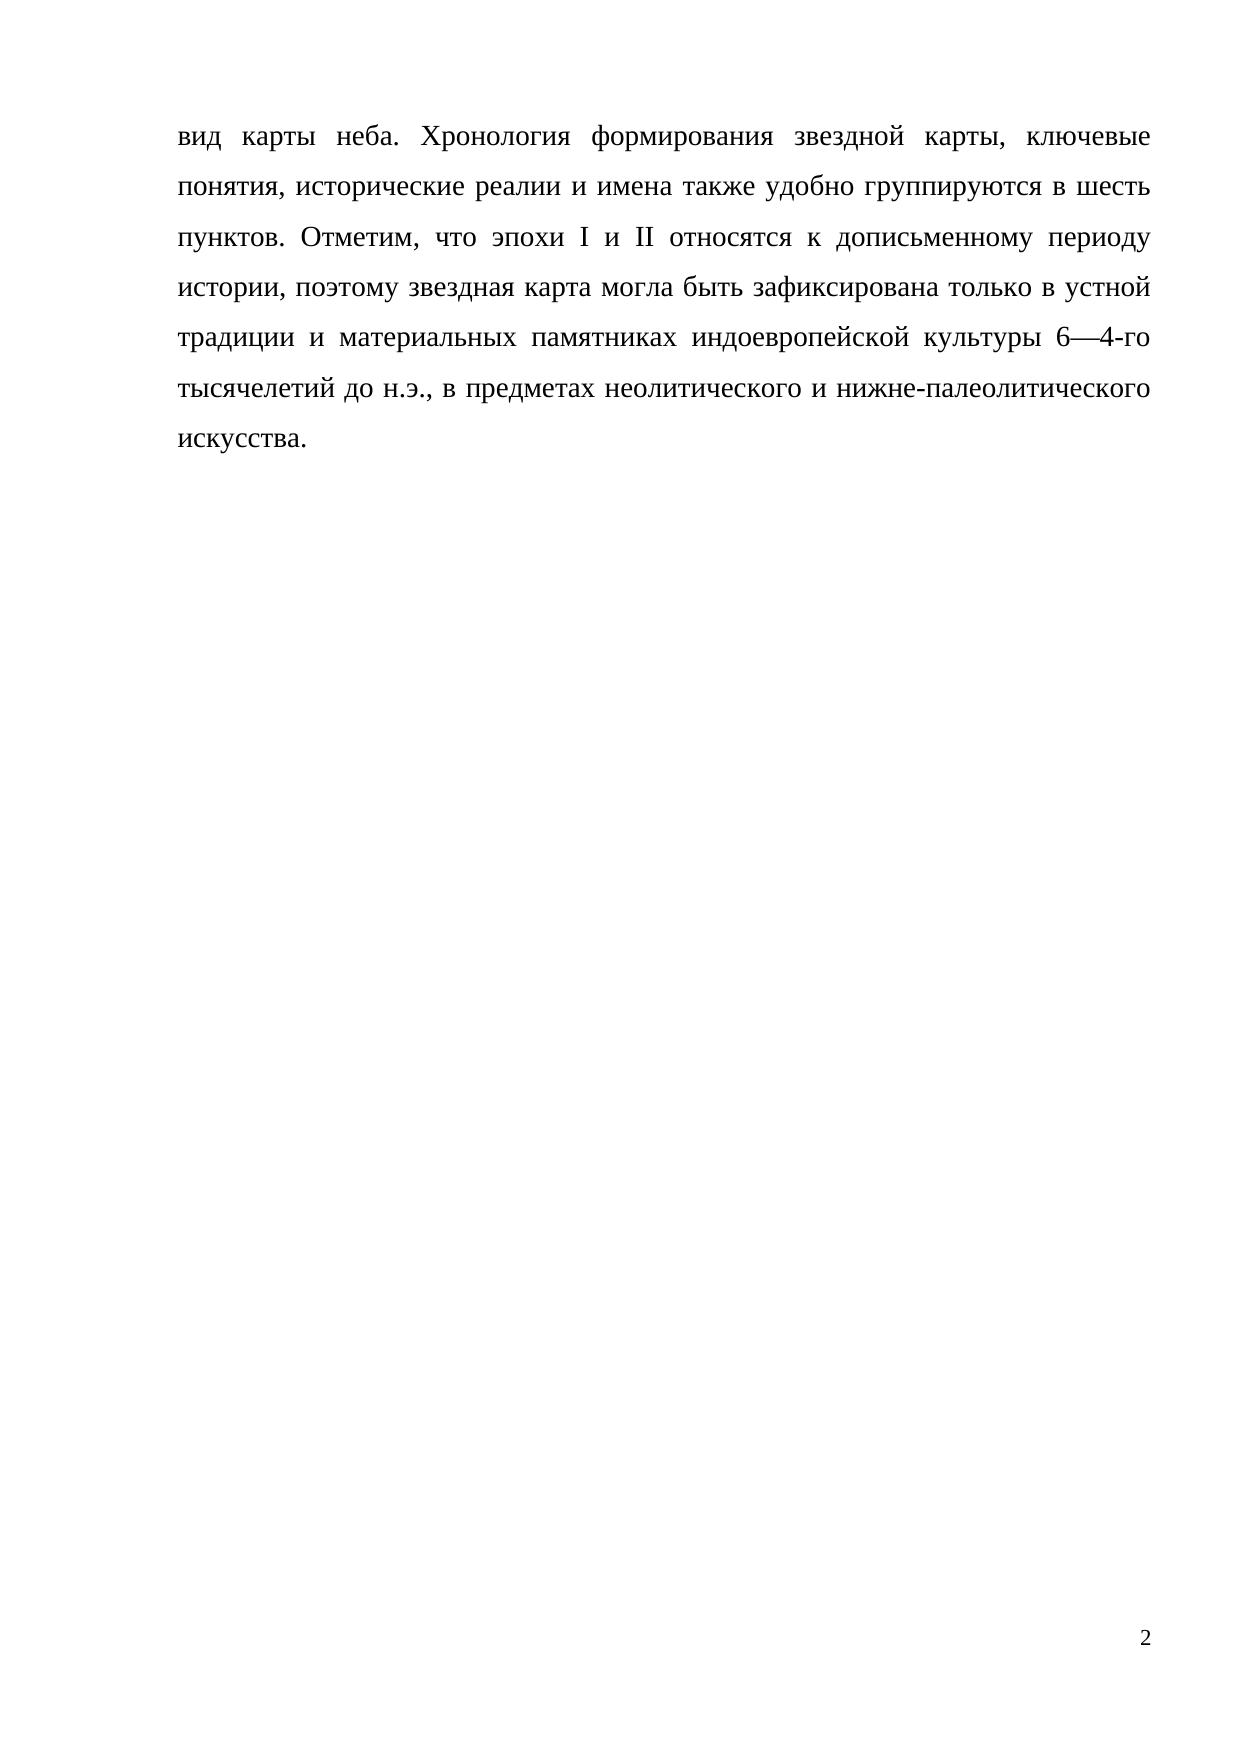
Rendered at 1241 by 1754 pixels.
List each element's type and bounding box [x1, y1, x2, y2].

text [177, 118, 1152, 453]
